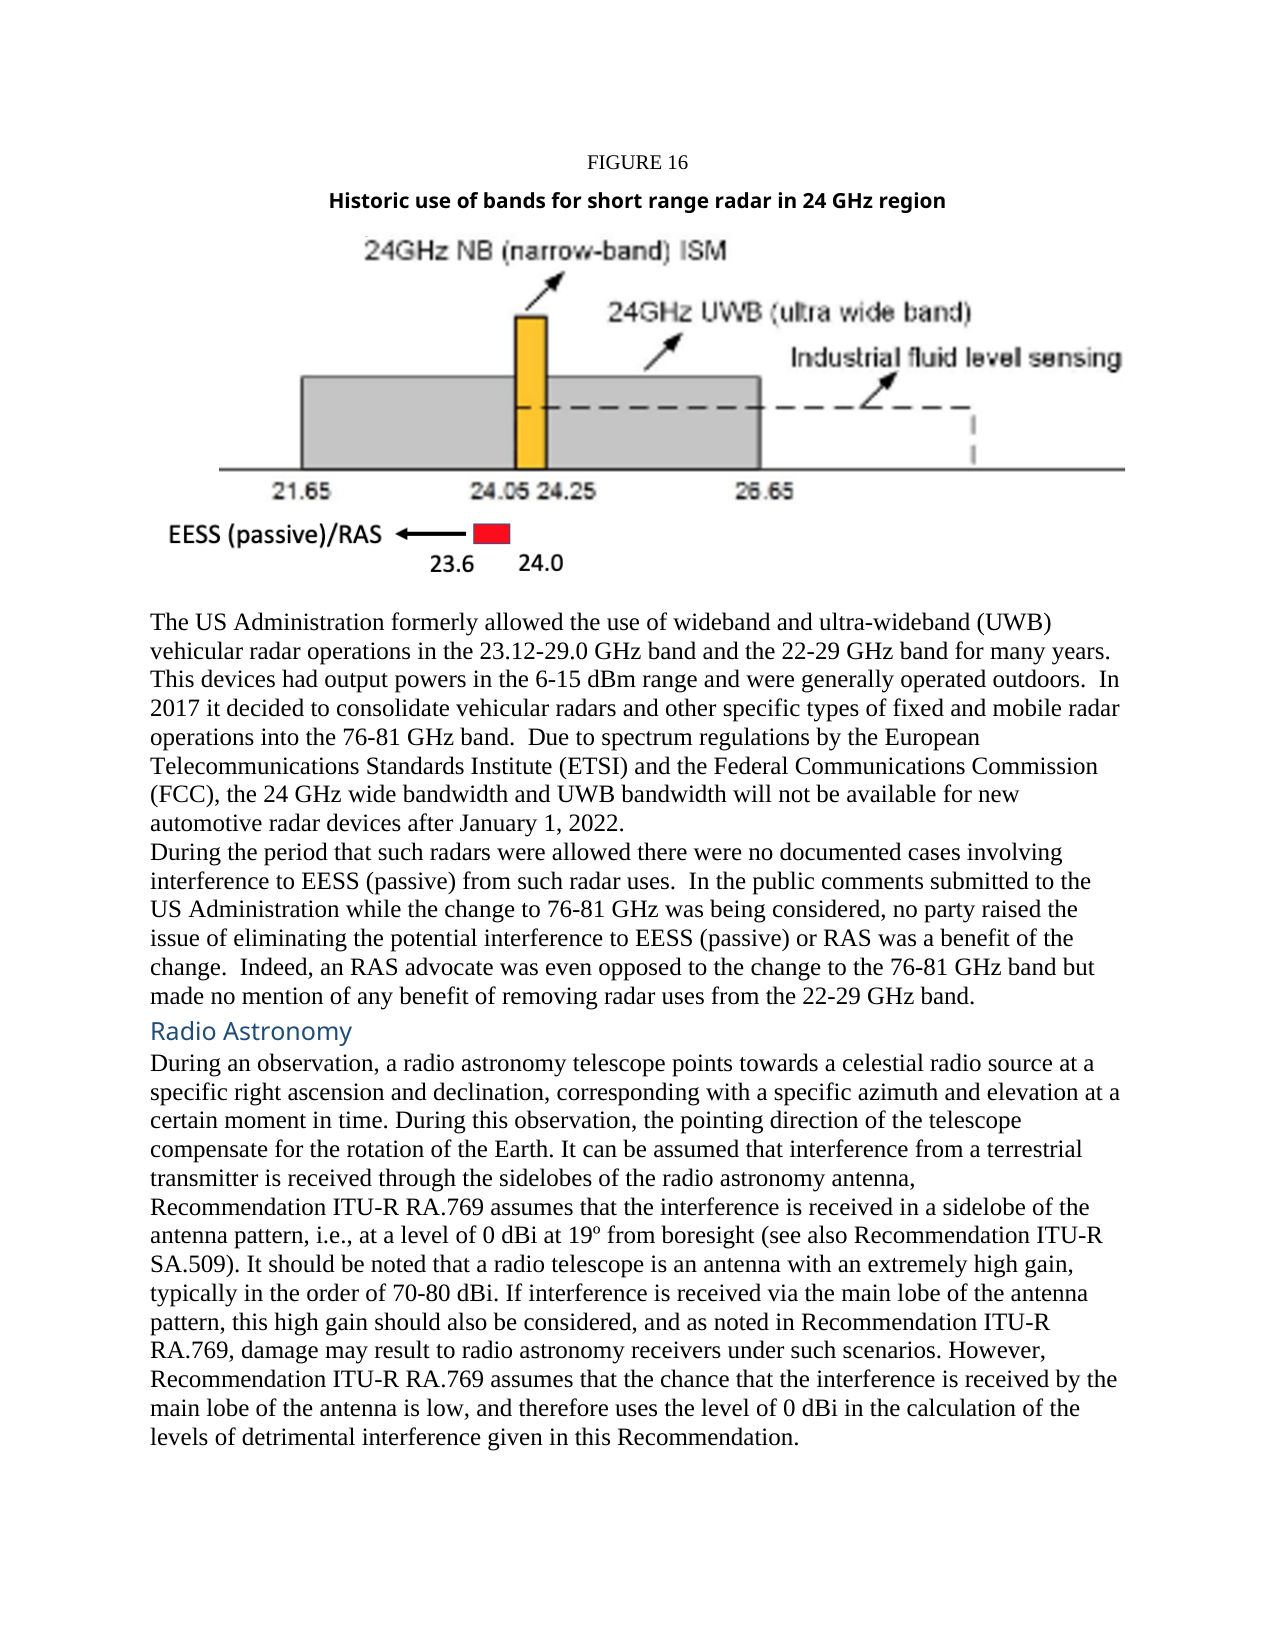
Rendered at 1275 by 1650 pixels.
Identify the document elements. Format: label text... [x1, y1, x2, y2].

text FIGURE 16 [150, 150, 1125, 174]
text Recommendation ITU-R RA.769 assumes that the interference is received in a sidelobe of the antenna pattern, i.e., at a level of 0 dBi at 19º from boresight (see also Recommendation ITU-R SA.509). It should be noted that a radio telescope is an antenna with an extremely high gain, typically in the order of 70-80 dBi. If interference is received via the main lobe of the antenna pattern, this high gain should also be considered, and as noted in Recommendation ITU-R RA.769, damage may result to radio astronomy receivers under such scenarios. However, Recommendation ITU-R RA.769 assumes that the chance that the interference is received by the main lobe of the antenna is low, and therefore uses the level of 0 dBi in the calculation of the levels of detrimental interference given in this Recommendation. [150, 1192, 1125, 1450]
title Historic use of bands for short range radar in 24 GHz region [150, 187, 1125, 215]
picture [150, 227, 1125, 579]
text During an observation, a radio astronomy telescope points towards a celestial radio source at a specific right ascension and declination, corresponding with a specific azimuth and elevation at a certain moment in time. During this observation, the pointing direction of the telescope compensate for the rotation of the Earth. It can be assumed that interference from a terrestrial transmitter is received through the sidelobes of the radio astronomy antenna, [150, 1048, 1125, 1192]
subtitle Radio Astronomy [150, 1014, 1125, 1048]
text During the period that such radars were allowed there were no documented cases involving interference to EESS (passive) from such radar uses. In the public comments submitted to the US Administration while the change to 76-81 GHz was being considered, no party raised the issue of eliminating the potential interference to EESS (passive) or RAS was a benefit of the change. Indeed, an RAS advocate was even opposed to the change to the 76-81 GHz band but made no mention of any benefit of removing radar uses from the 22-29 GHz band. [150, 837, 1125, 1009]
text The US Administration formerly allowed the use of wideband and ultra-wideband (UWB) vehicular radar operations in the 23.12-29.0 GHz band and the 22-29 GHz band for many years. This devices had output powers in the 6-15 dBm range and were generally operated outdoors. In 2017 it decided to consolidate vehicular radars and other specific types of fixed and mobile radar operations into the 76-81 GHz band. Due to spectrum regulations by the European Telecommunications Standards Institute (ETSI) and the Federal Communications Commission (FCC), the 24 GHz wide bandwidth and UWB bandwidth will not be available for new automotive radar devices after January 1, 2022. [150, 607, 1125, 837]
